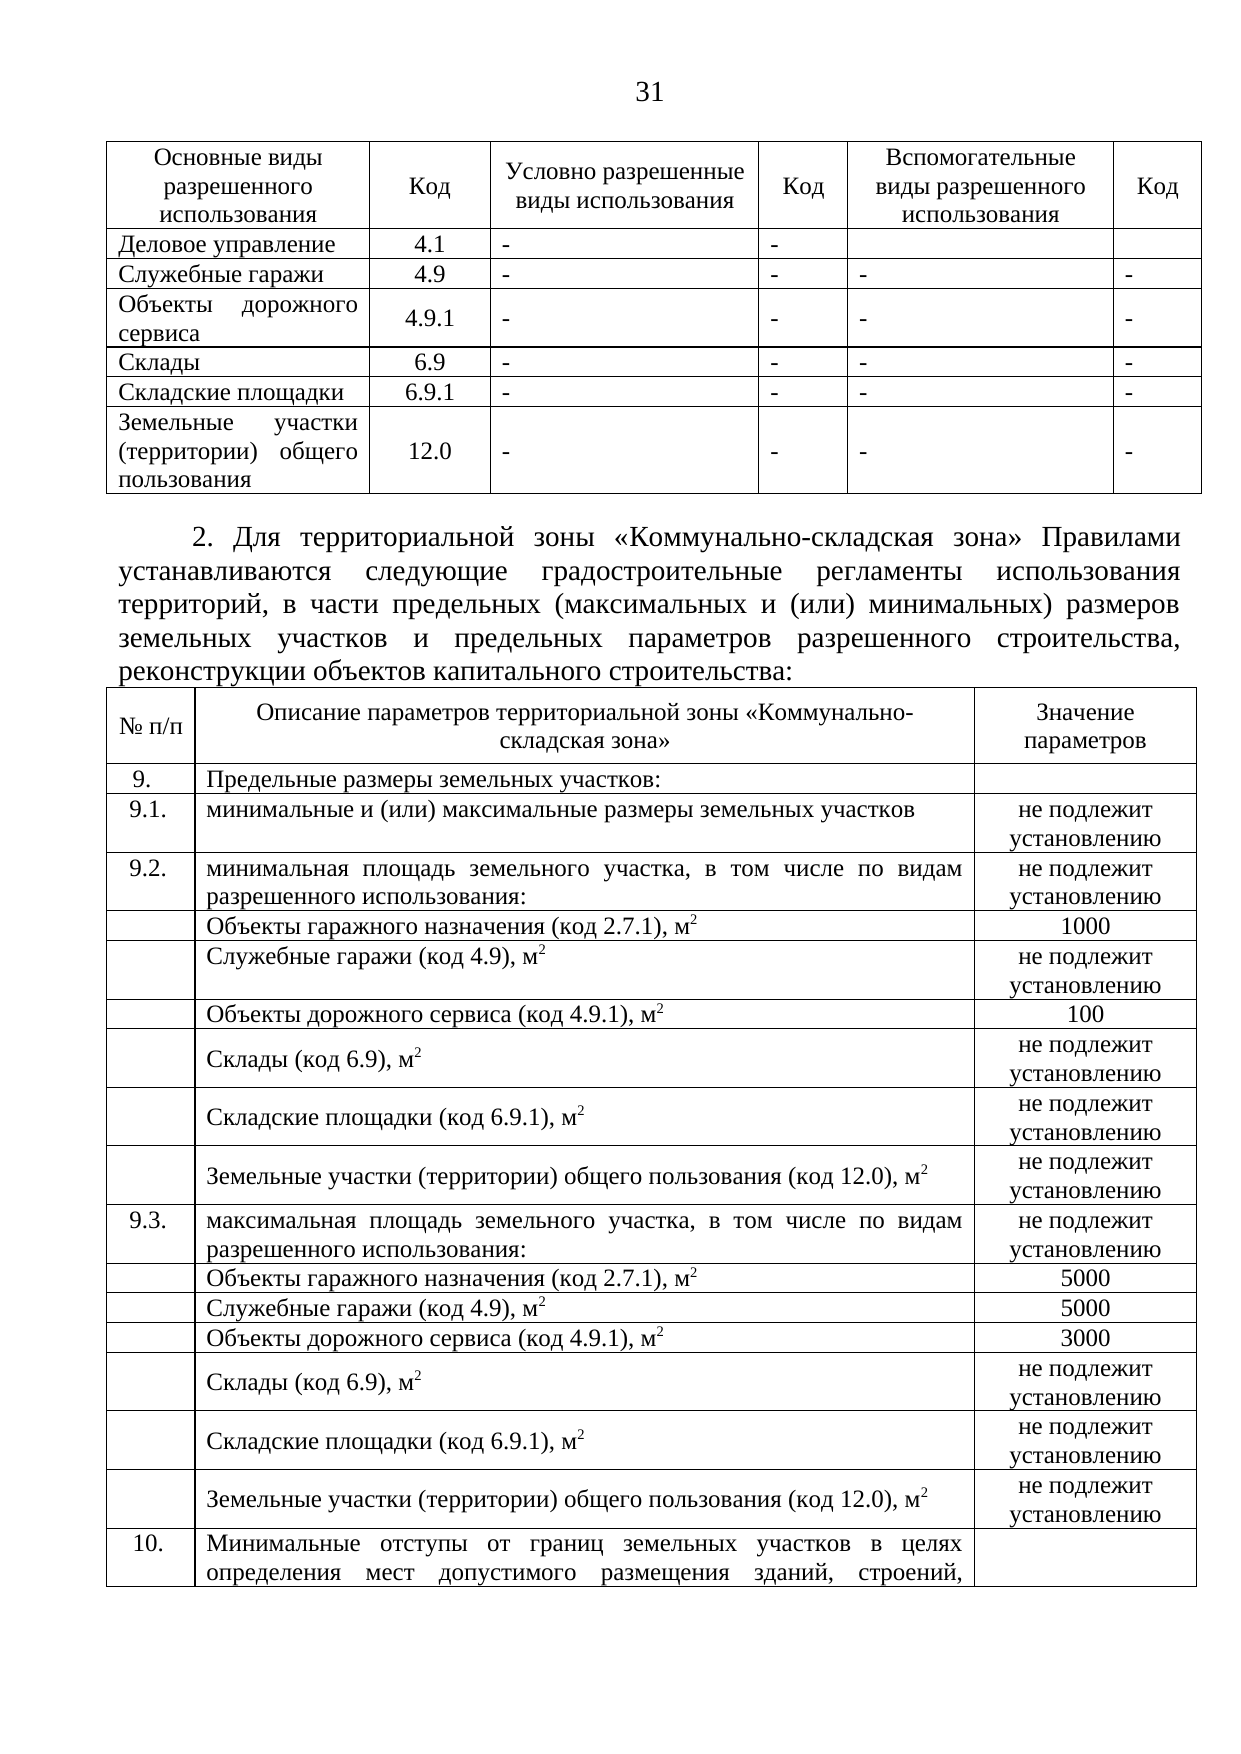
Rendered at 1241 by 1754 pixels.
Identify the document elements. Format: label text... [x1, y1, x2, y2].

table_cell [107, 764, 194, 793]
table_cell - [1114, 377, 1201, 406]
table_header Значение параметров [975, 688, 1196, 763]
table_cell [107, 853, 194, 910]
table_header Код [370, 142, 490, 228]
text 2. Для территориальной зоны «Коммунально-складская зона» Правилами устанавливаются следующие градостроительные регламенты использования территорий, в части предельных (максимальных и (или) минимальных) размеров земельных участков и предельных параметров разрешенного строительства, реконструкции объектов капитального строительства: [118, 519, 1181, 687]
table_cell минимальная площадь земельного участка, в том числе по видам разрешенного использования: [196, 853, 974, 910]
table_cell Предельные размеры земельных участков: [196, 764, 974, 793]
table_cell [107, 911, 194, 940]
table_cell 4.1 [370, 229, 490, 258]
table_header № п/п [107, 688, 194, 763]
table_cell Земельные участки (территории) общего пользования (код 12.0), м2 [196, 1470, 974, 1527]
table_header Описание параметров территориальной зоны «Коммунально-складская зона» [196, 688, 974, 763]
table_cell Деловое управление [107, 229, 369, 258]
table_cell [107, 1205, 194, 1262]
table_cell [975, 1529, 1196, 1586]
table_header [848, 142, 1113, 228]
table_cell не подлежит установлению [975, 1029, 1196, 1087]
table_cell - [1114, 289, 1201, 346]
table_cell 4.9.1 [370, 289, 490, 346]
table_cell Объекты дорожного сервиса (код 4.9.1), м2 [196, 1000, 974, 1028]
table_cell 4.9 [370, 259, 490, 288]
table_cell [107, 1411, 194, 1469]
table_cell - [759, 259, 847, 288]
table_header Код [759, 142, 847, 228]
table_cell - [491, 377, 758, 406]
table_cell - [759, 348, 847, 376]
table_cell максимальная площадь земельного участка, в том числе по видам разрешенного использования: [196, 1205, 974, 1262]
table_cell не подлежит установлению [975, 1146, 1196, 1204]
table_cell - [848, 377, 1113, 406]
table_cell - [491, 348, 758, 376]
table_cell - [759, 407, 847, 493]
table_cell не подлежит установлению [975, 853, 1196, 910]
table_cell не подлежит установлению [975, 1205, 1196, 1262]
table_cell - [1114, 348, 1201, 376]
table_cell Объекты дорожного сервиса (код 4.9.1), м2 [196, 1323, 974, 1352]
table_cell 6.9 [370, 348, 490, 376]
table_cell - [848, 407, 1113, 493]
table_cell Объекты гаражного назначения (код 2.7.1), м2 [196, 1264, 974, 1292]
table_cell не подлежит установлению [975, 1353, 1196, 1410]
table_cell [107, 1088, 194, 1145]
table_cell [107, 1529, 194, 1586]
table_cell 5000 [975, 1293, 1196, 1322]
table_cell 6.9.1 [370, 377, 490, 406]
table_cell [107, 1470, 194, 1527]
table_cell не подлежит установлению [975, 1411, 1196, 1469]
table_cell [107, 1353, 194, 1410]
table_cell - [759, 377, 847, 406]
table_cell Склады (код 6.9), м2 [196, 1353, 974, 1410]
table_cell Земельные участки (территории) общего пользования (код 12.0), м2 [196, 1146, 974, 1204]
table_cell Складские площадки (код 6.9.1), м2 [196, 1088, 974, 1145]
table_cell [107, 941, 194, 998]
table_cell Склады [107, 348, 369, 376]
table_cell Складские площадки (код 6.9.1), м2 [196, 1411, 974, 1469]
table_header Код [1114, 142, 1201, 228]
table_cell Служебные гаражи [107, 259, 369, 288]
table_cell [107, 1029, 194, 1087]
table_cell не подлежит установлению [975, 1088, 1196, 1145]
table_cell - [491, 259, 758, 288]
table_cell 5000 [975, 1264, 1196, 1292]
table_cell - [491, 229, 758, 258]
table_cell - [491, 407, 758, 493]
table_cell [107, 1146, 194, 1204]
table_cell [107, 1264, 194, 1292]
table_cell - [1114, 259, 1201, 288]
table_cell - [848, 348, 1113, 376]
table_cell 100 [975, 1000, 1196, 1028]
table_cell не подлежит установлению [975, 941, 1196, 998]
table_cell Объекты дорожного сервиса [107, 289, 369, 346]
table_cell Служебные гаражи (код 4.9), м2 [196, 1293, 974, 1322]
table_cell - [848, 289, 1113, 346]
table_cell 1000 [975, 911, 1196, 940]
table_cell [107, 1293, 194, 1322]
table_cell [975, 764, 1196, 793]
table_cell не подлежит установлению [975, 1470, 1196, 1527]
table_cell [1114, 229, 1201, 258]
table_cell минимальные и (или) максимальные размеры земельных участков [196, 794, 974, 852]
table_cell не подлежит установлению [975, 794, 1196, 852]
table_cell - [848, 259, 1113, 288]
table_cell Объекты гаражного назначения (код 2.7.1), м2 [196, 911, 974, 940]
table_cell - [759, 229, 847, 258]
table_cell 12.0 [370, 407, 490, 493]
table_cell Земельные участки (территории) общего пользования [107, 407, 369, 493]
table_cell Служебные гаражи (код 4.9), м2 [196, 941, 974, 998]
table_cell 3000 [975, 1323, 1196, 1352]
table_cell Склады (код 6.9), м2 [196, 1029, 974, 1087]
table_cell [848, 229, 1113, 258]
table_cell Складские площадки [107, 377, 369, 406]
table_cell [107, 1323, 194, 1352]
table_cell [107, 1000, 194, 1028]
table_header Условно разрешенные виды использования [491, 142, 758, 228]
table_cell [196, 1529, 974, 1586]
table_cell - [759, 289, 847, 346]
table_cell - [1114, 407, 1201, 493]
table_cell - [491, 289, 758, 346]
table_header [107, 142, 369, 228]
table_cell [107, 794, 194, 852]
